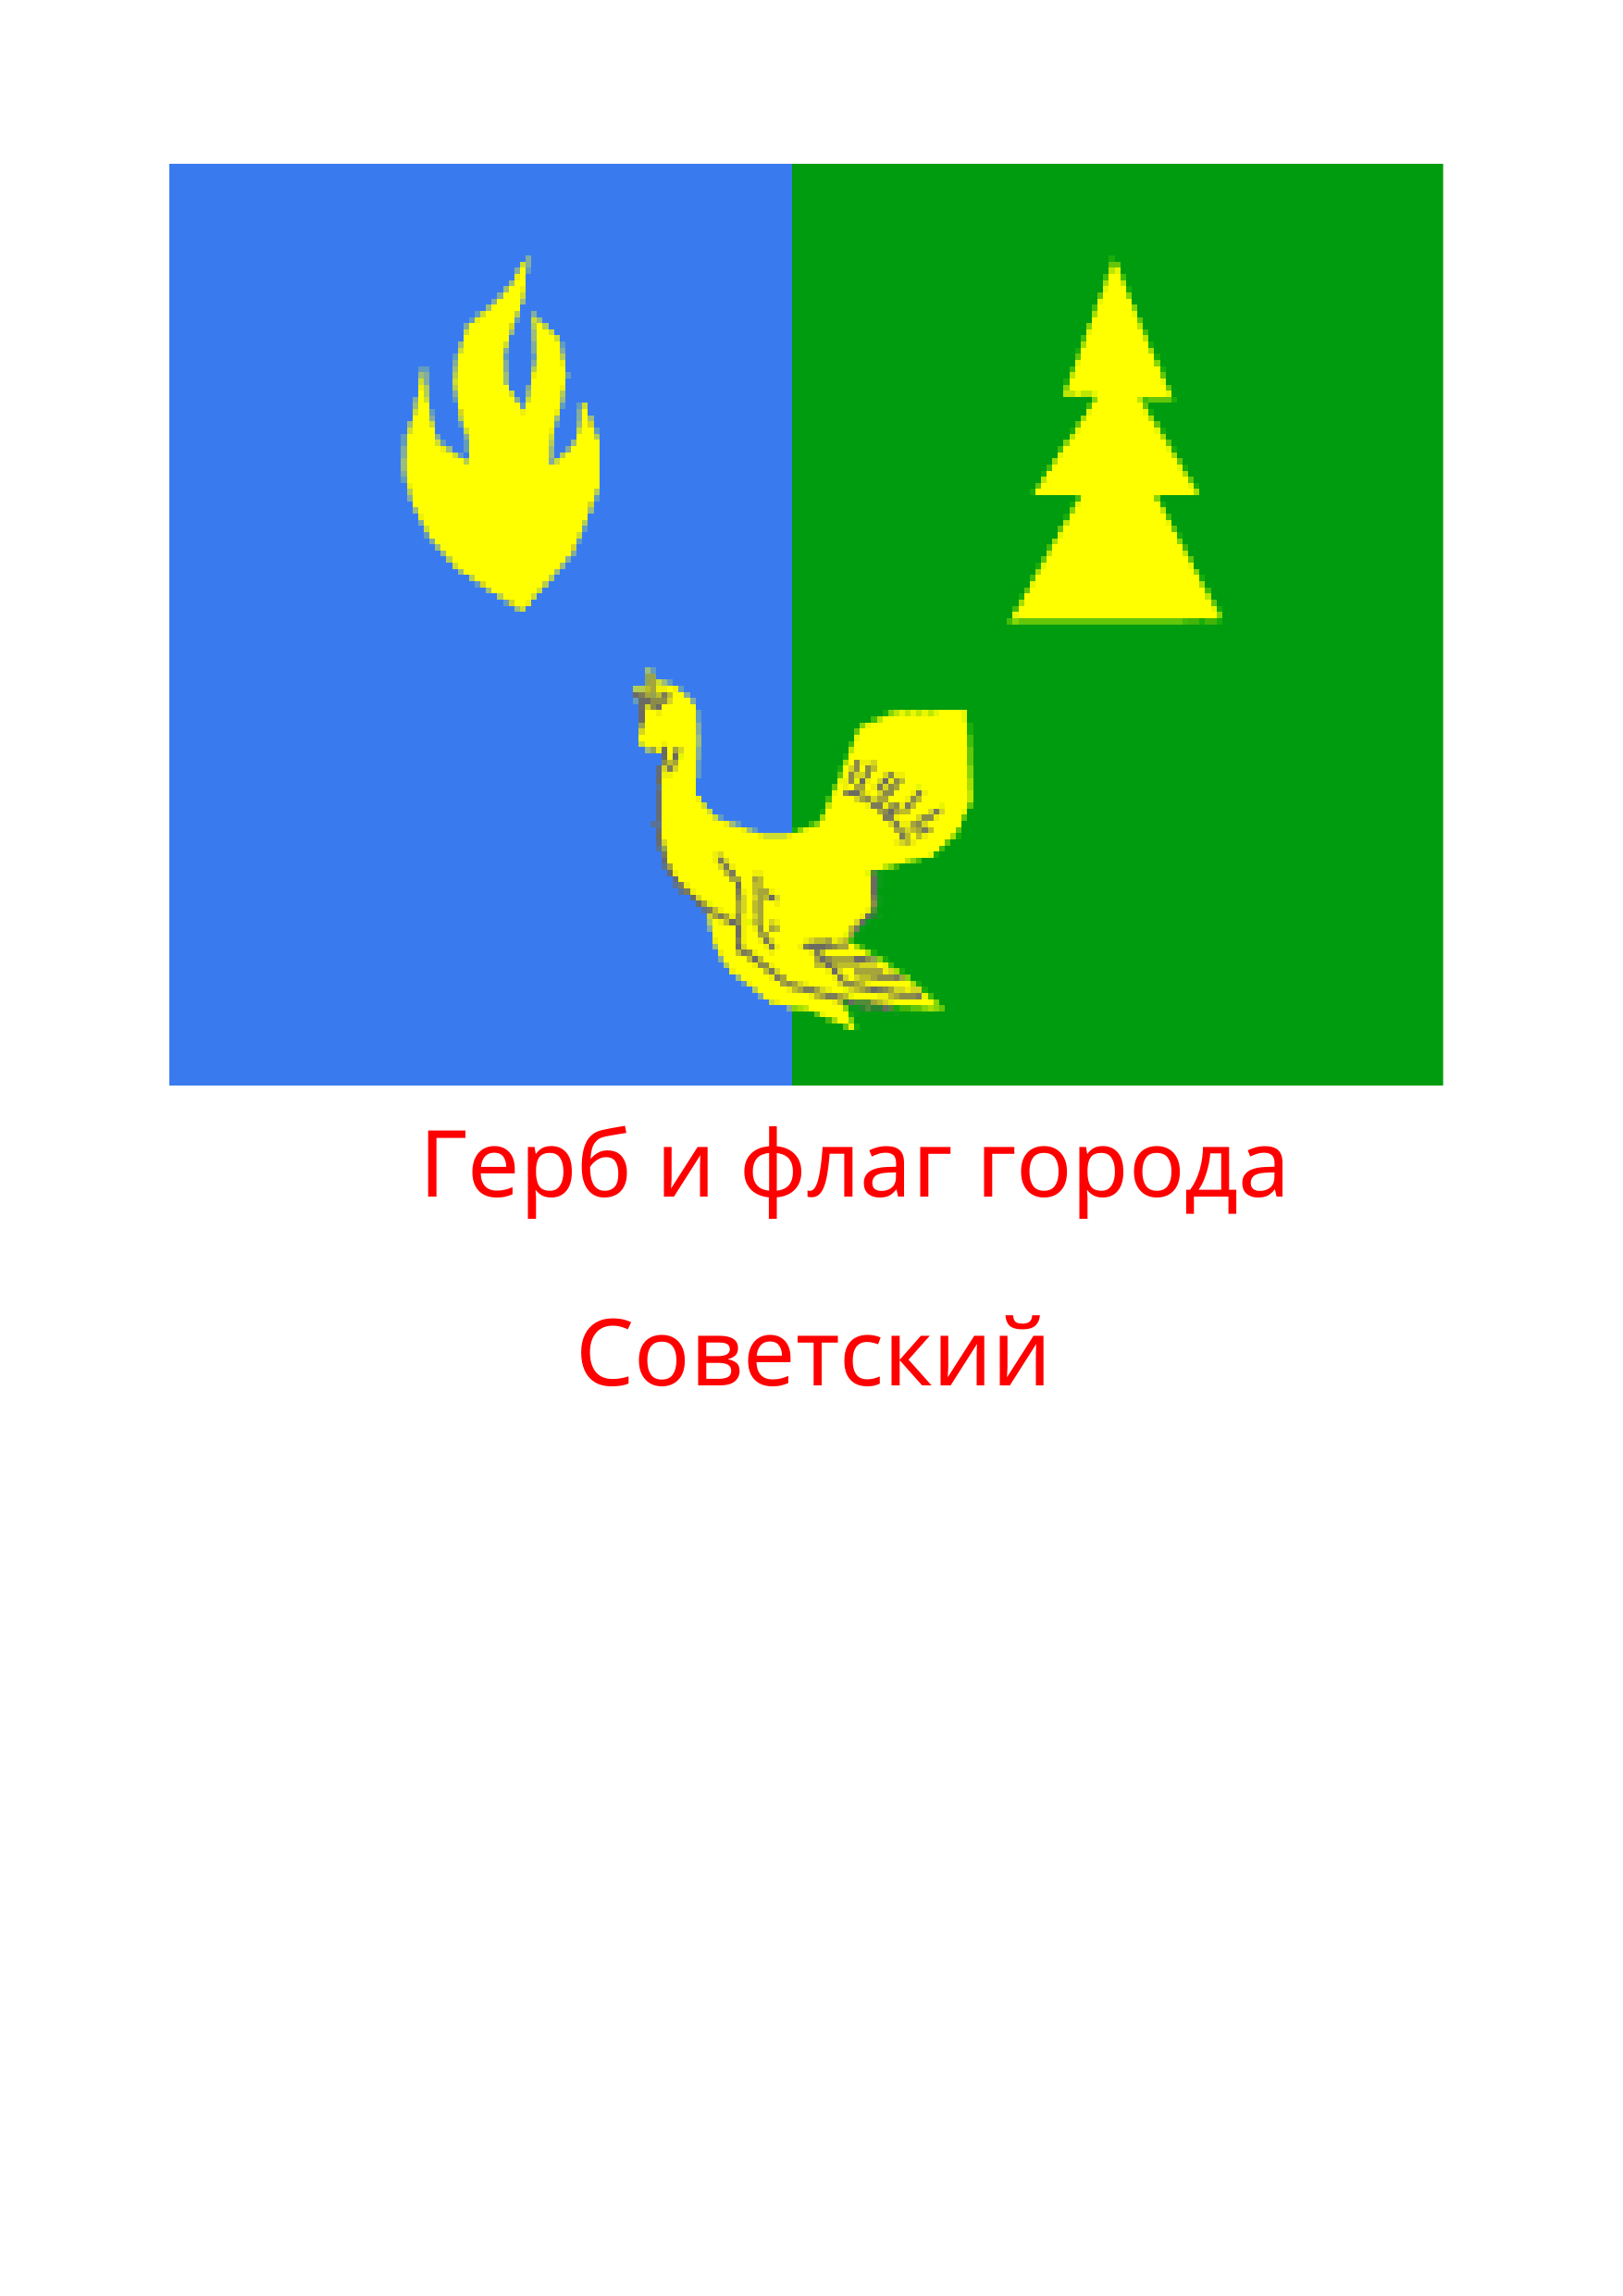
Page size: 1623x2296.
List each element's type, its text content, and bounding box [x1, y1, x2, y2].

text Герб и флаг города Советский [87, 1098, 1541, 1413]
picture [169, 164, 1443, 1086]
